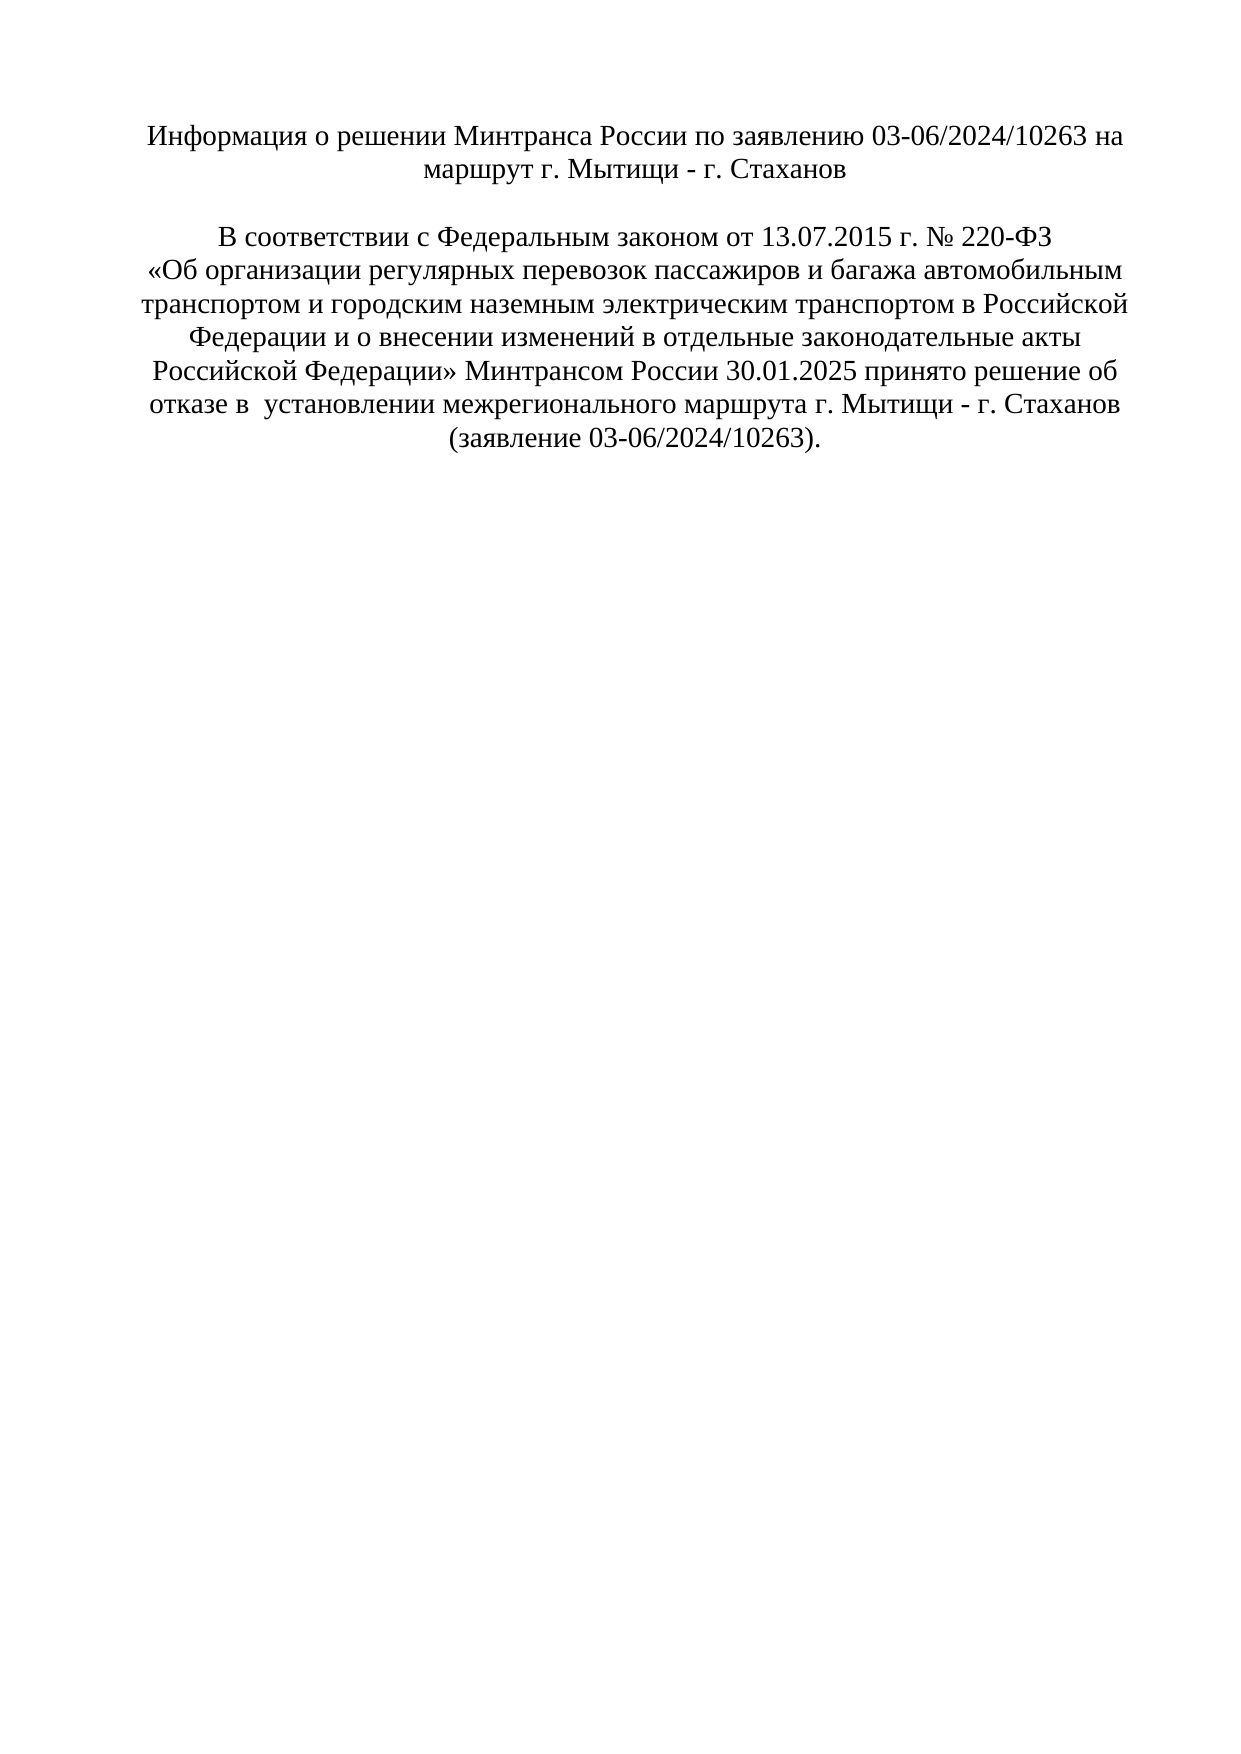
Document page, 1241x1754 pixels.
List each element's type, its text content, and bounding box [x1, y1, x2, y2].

text В соответствии с Федеральным законом от 13.07.2015 г. № 220-ФЗ «Об организации регулярных перевозок пассажиров и багажа автомобильным транспортом и городским наземным электрическим транспортом в Российской Федерации и о внесении изменений в отдельные законодательные акты Российской Федерации» Минтрансом России 30.01.2025 принято решение об отказе в установлении межрегионального маршрута г. Мытищи - г. Стаханов (заявление 03-06/2024/10263). [118, 219, 1152, 453]
text Информация о решении Минтранса России по заявлению 03-06/2024/10263 на маршрут г. Мытищи - г. Стаханов [118, 118, 1152, 185]
